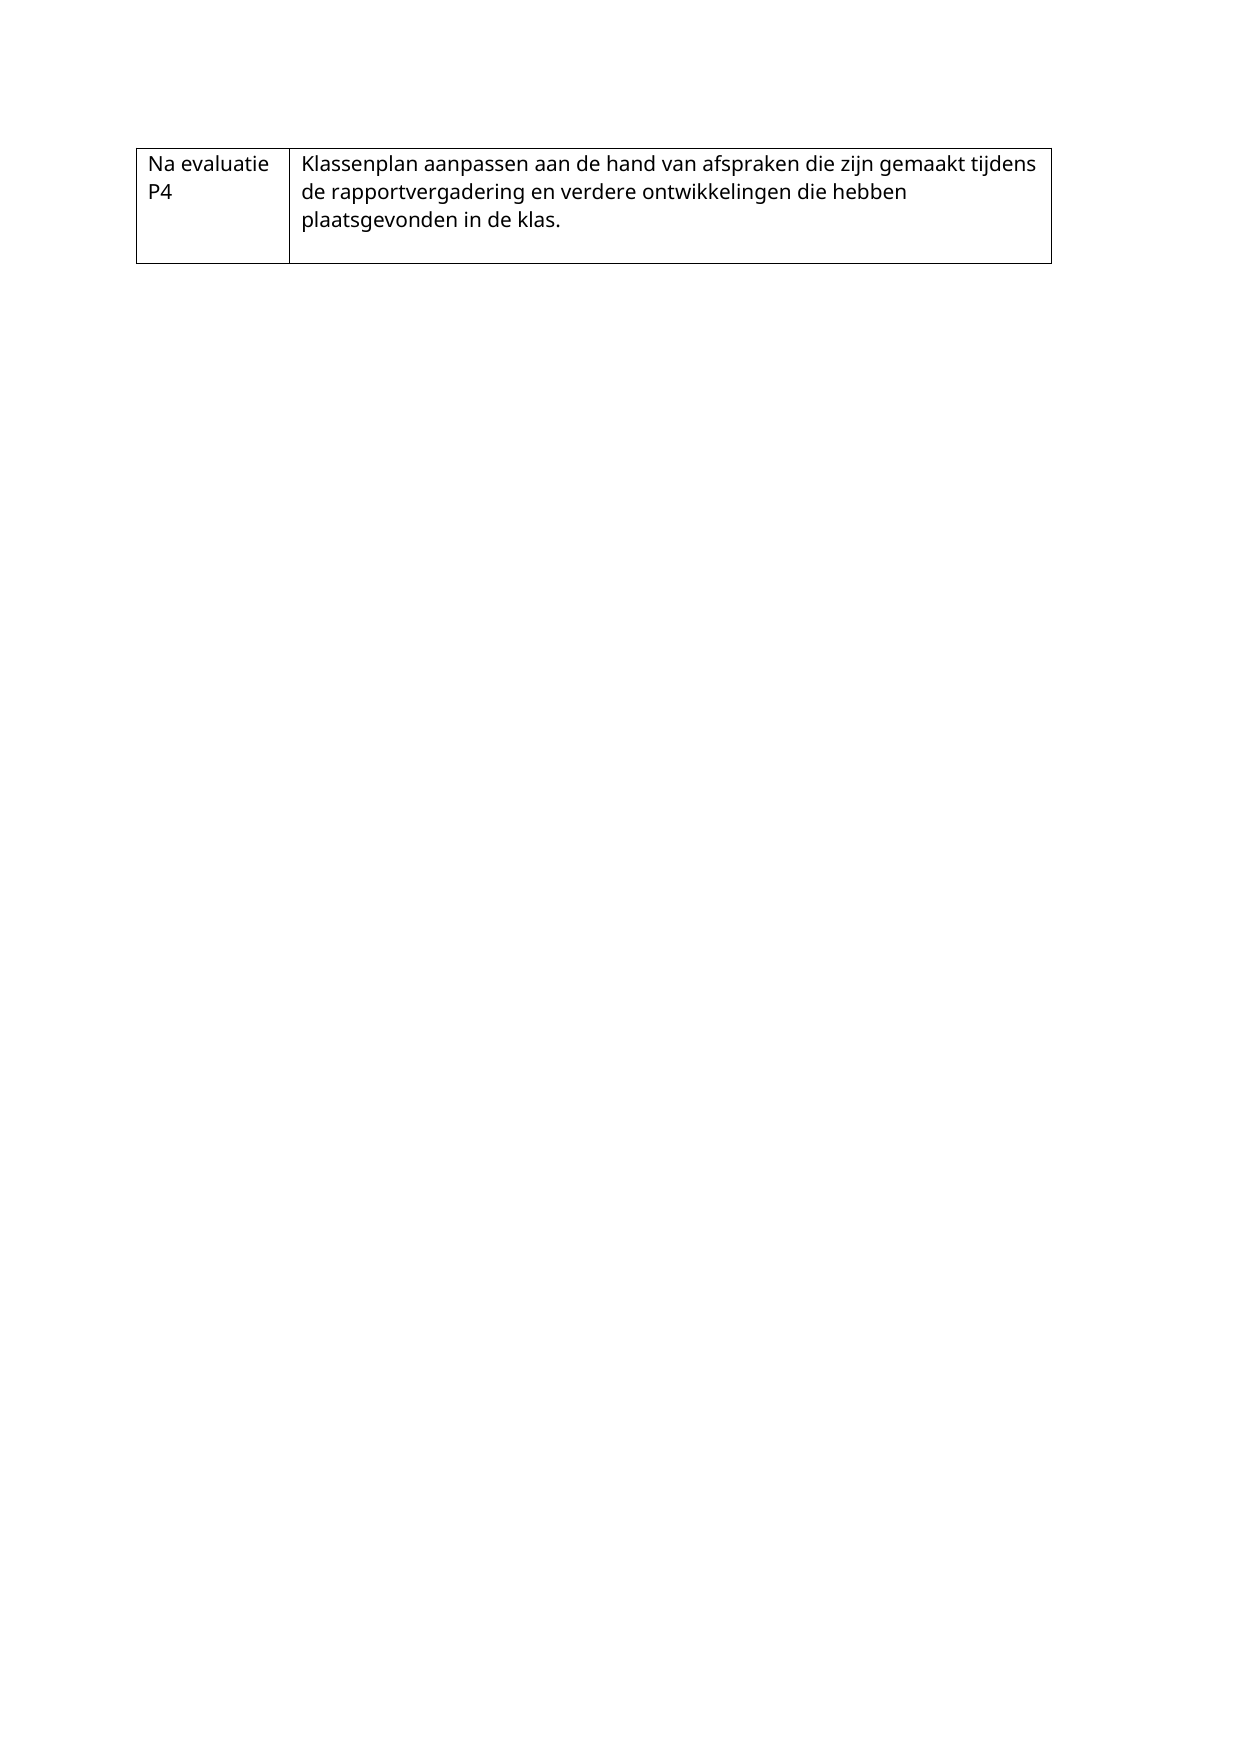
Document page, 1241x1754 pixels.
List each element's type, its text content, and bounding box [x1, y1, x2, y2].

table_cell Na evaluatie P4 [137, 149, 289, 262]
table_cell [290, 149, 1051, 262]
